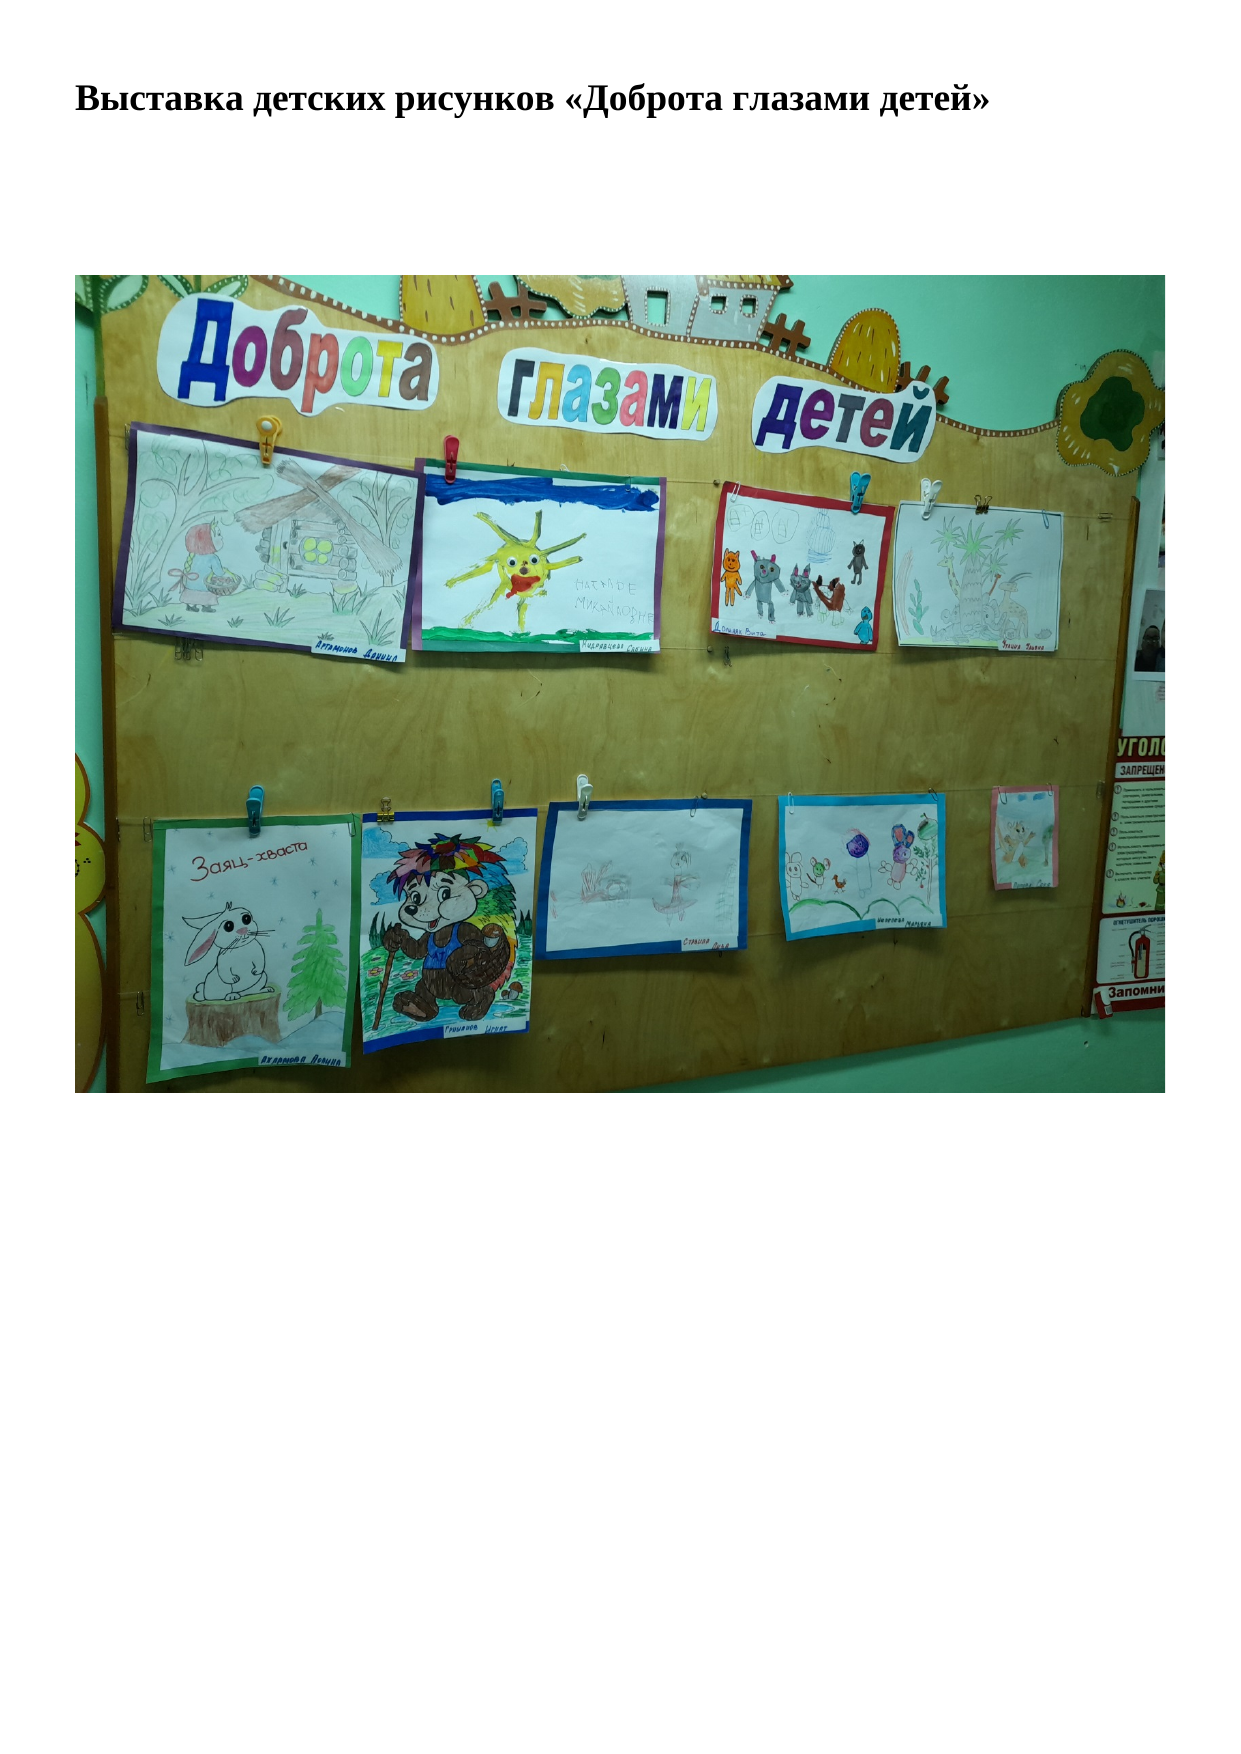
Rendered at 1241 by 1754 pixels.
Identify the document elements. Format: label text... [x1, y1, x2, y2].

text Выставка детских рисунков «Доброта глазами детей» [75, 75, 1165, 118]
picture [75, 275, 1166, 1093]
